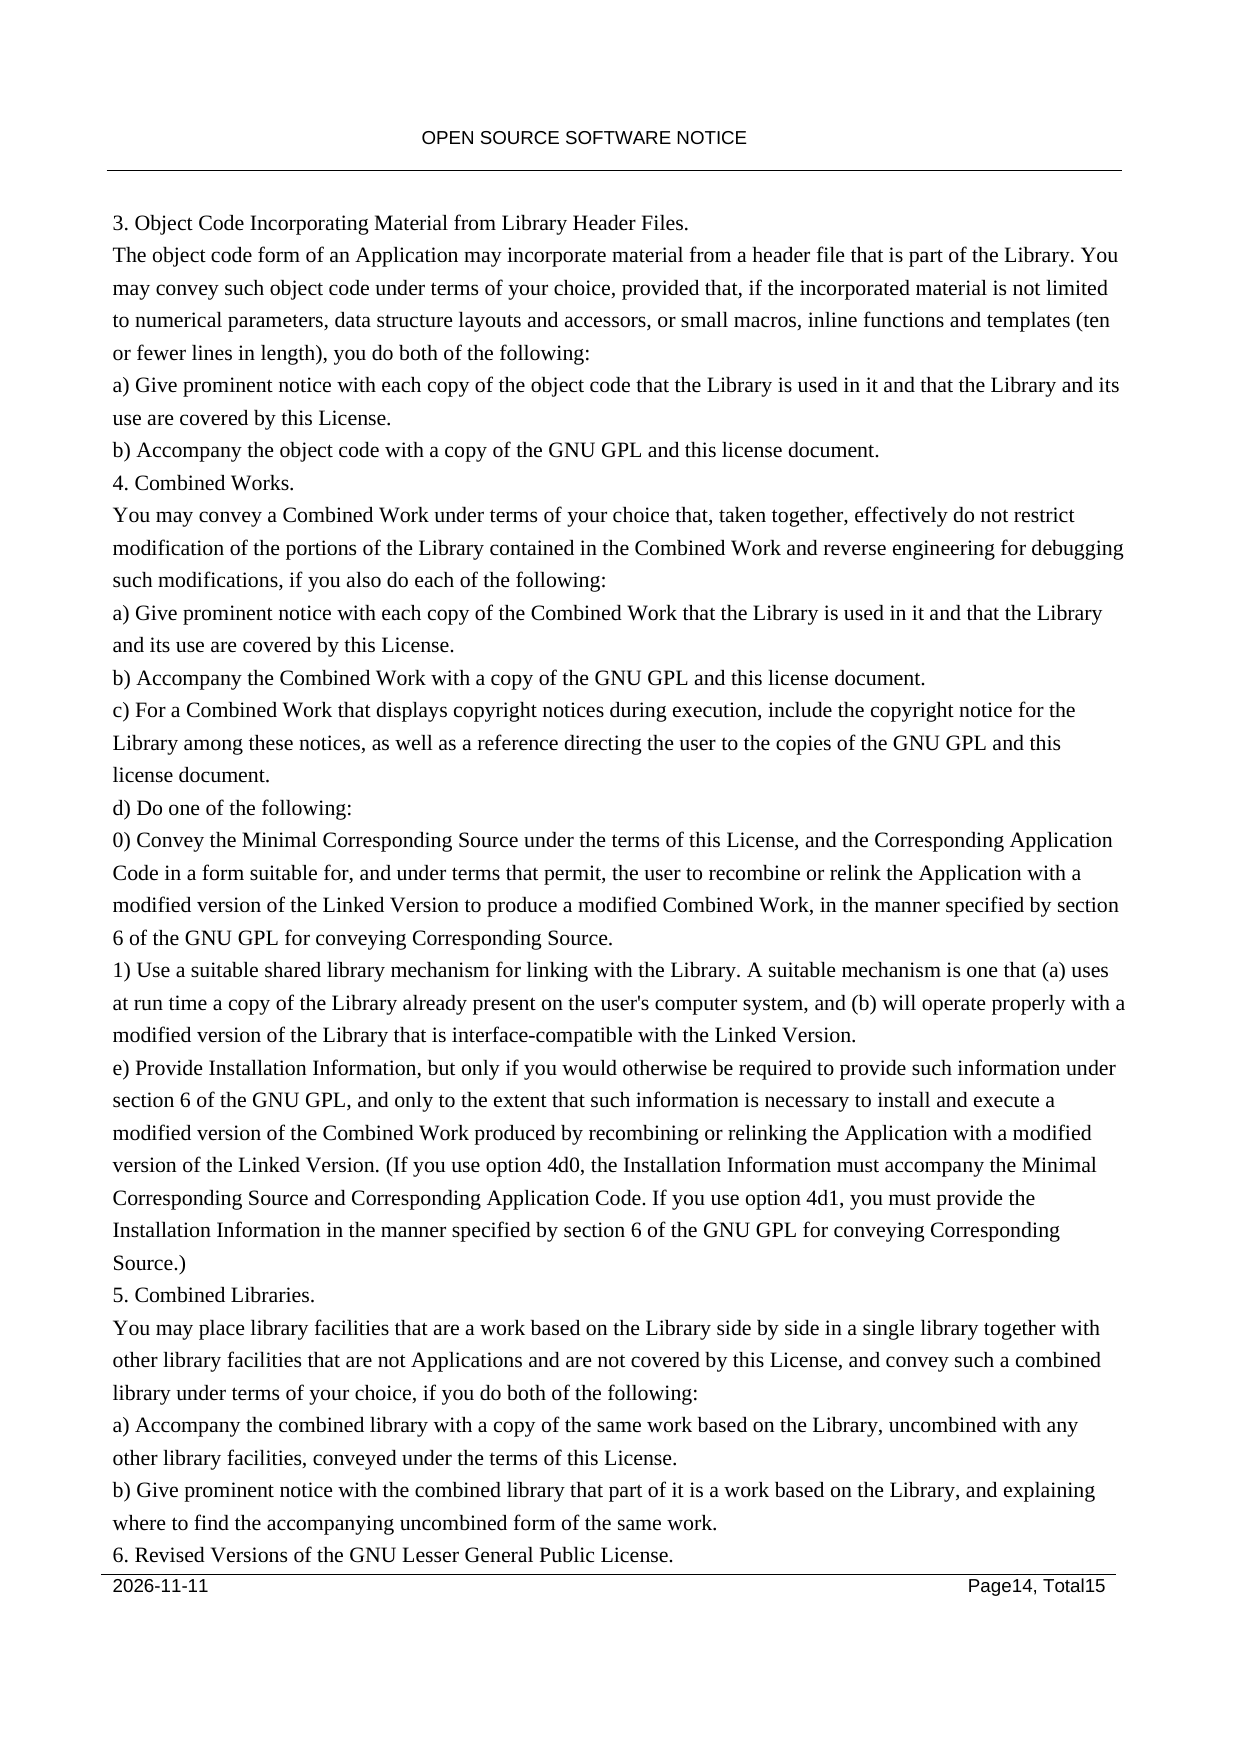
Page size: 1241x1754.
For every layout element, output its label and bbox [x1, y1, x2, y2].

text [112, 206, 1128, 1571]
